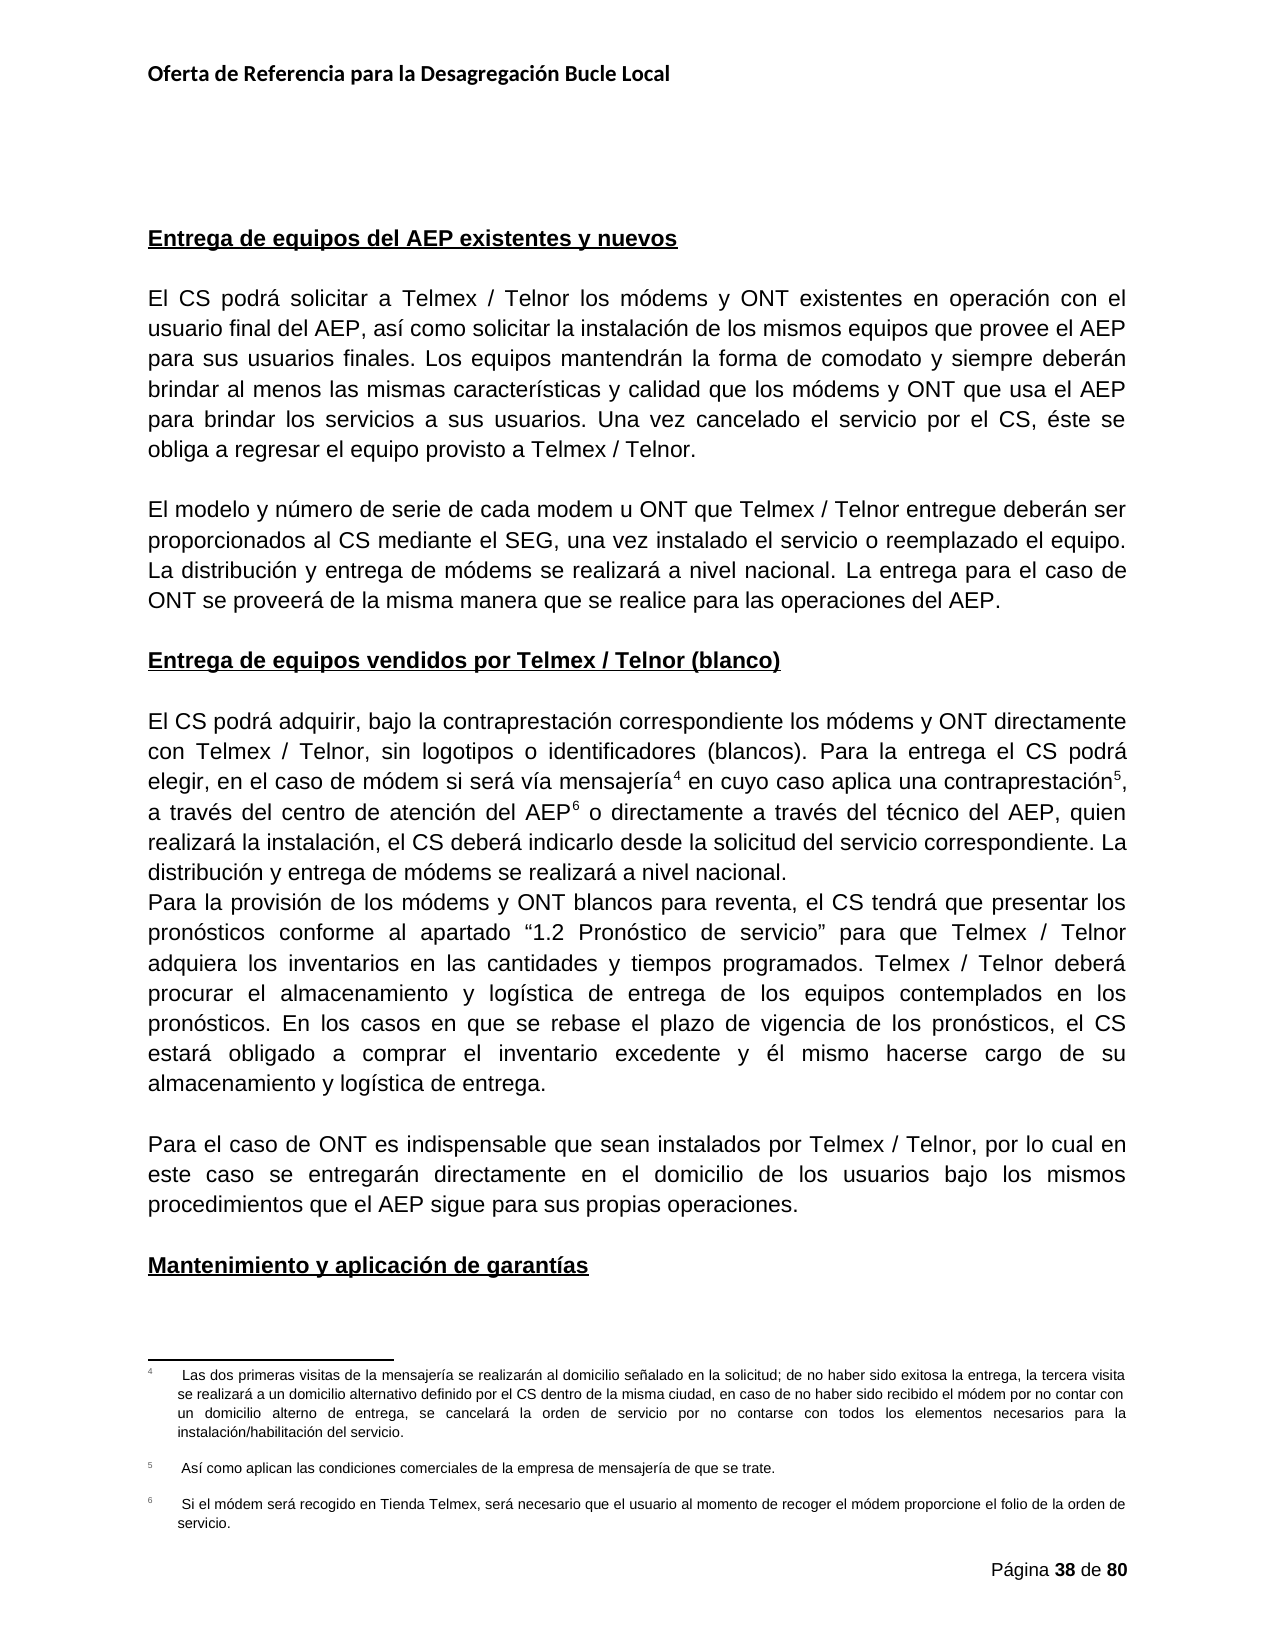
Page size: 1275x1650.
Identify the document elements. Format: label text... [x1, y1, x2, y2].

text El CS podrá adquirir, bajo la contraprestación correspondiente los módems y ONT directamente con Telmex / Telnor, sin logotipos o identificadores (blancos). Para la entrega el CS podrá elegir, en el caso de módem si será vía mensajería en cuyo caso aplica una contraprestación, a través del centro de atención del AEP o directamente a través del técnico del AEP, quien realizará la instalación, el CS deberá indicarlo desde la solicitud del servicio correspondiente. La distribución y entrega de módems se realizará a nivel nacional. [148, 708, 1127, 885]
text Para el caso de ONT es indispensable que sean instalados por Telmex / Telnor, por lo cual en este caso se entregarán directamente en el domicilio de los usuarios bajo los mismos procedimientos que el AEP sigue para sus propias operaciones. [148, 1131, 1127, 1217]
text Entrega de equipos vendidos por Telmex / Telnor (blanco) [148, 647, 1127, 674]
text Mantenimiento y aplicación de garantías [148, 1252, 1127, 1278]
text El modelo y número de serie de cada modem u ONT que Telmex / Telnor entregue deberán ser proporcionados al CS mediante el SEG, una vez instalado el servicio o reemplazado el equipo. La distribución y entrega de módems se realizará a nivel nacional. La entrega para el caso de ONT se proveerá de la misma manera que se realice para las operaciones del AEP. [148, 496, 1127, 613]
text Para la provisión de los módems y ONT blancos para reventa, el CS tendrá que presentar los pronósticos conforme al apartado “1.2 Pronóstico de servicio” para que Telmex / Telnor adquiera los inventarios en las cantidades y tiempos programados. Telmex / Telnor deberá procurar el almacenamiento y logística de entrega de los equipos contemplados en los pronósticos. En los casos en que se rebase el plazo de vigencia de los pronósticos, el CS estará obligado a comprar el inventario excedente y él mismo hacerse cargo de su almacenamiento y logística de entrega. [148, 889, 1127, 1097]
text Entrega de equipos del AEP existentes y nuevos [148, 224, 1127, 251]
text El CS podrá solicitar a Telmex / Telnor los módems y ONT existentes en operación con el usuario final del AEP, así como solicitar la instalación de los mismos equipos que provee el AEP para sus usuarios finales. Los equipos mantendrán la forma de comodato y siempre deberán brindar al menos las mismas características y calidad que los módems y ONT que usa el AEP para brindar los servicios a sus usuarios. Una vez cancelado el servicio por el CS, éste se obliga a regresar el equipo provisto a Telmex / Telnor. [148, 285, 1127, 462]
